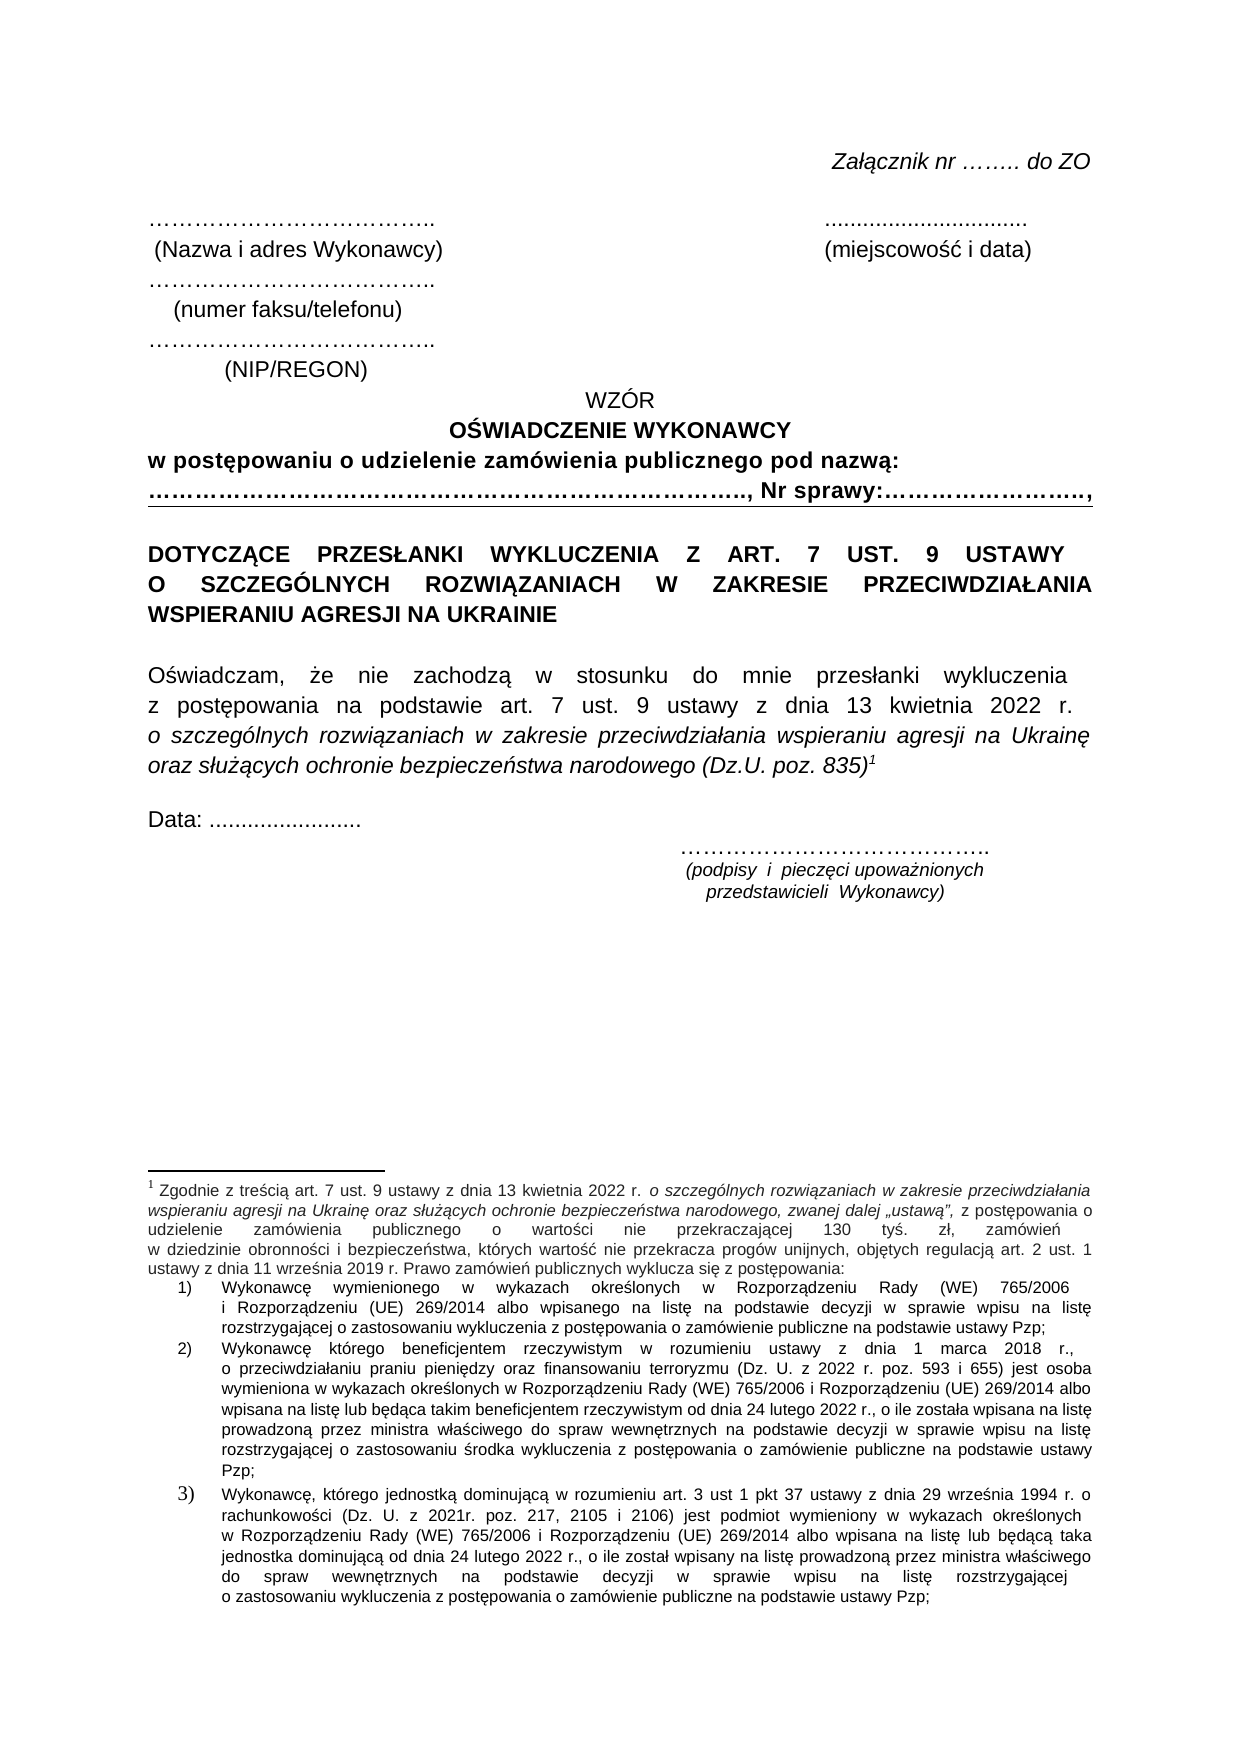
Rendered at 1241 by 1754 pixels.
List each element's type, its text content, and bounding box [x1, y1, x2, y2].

title ………………………………………………………………….., Nr sprawy:…………………….., [148, 477, 1093, 506]
text ……………………………….. [148, 266, 1093, 292]
text (numer faksu/telefonu) [148, 296, 1093, 322]
text ………………………………….. [148, 833, 1093, 859]
text DOTYCZĄCE PRZESŁANKI WYKLUCZENIA Z ART. 7 UST. 9 USTAWY O SZCZEGÓLNYCH ROZWIĄZANIACH W ZAKRESIE PRZECIWDZIAŁANIA WSPIERANIU AGRESJI NA UKRAINIE [148, 541, 1093, 627]
text OŚWIADCZENIE WYKONAWCY [148, 417, 1093, 443]
text (Nazwa i adres Wykonawcy) (miejscowość i data) [148, 236, 1093, 262]
text Oświadczam, że nie zachodzą w stosunku do mnie przesłanki wykluczenia z postępowania na podstawie art. 7 ust. 9 ustawy z dnia 13 kwietnia 2022 r. o szczególnych rozwiązaniach w zakresie przeciwdziałania wspieraniu agresji na Ukrainę oraz służących ochronie bezpieczeństwa narodowego (Dz.U. poz. 835) [148, 662, 1093, 778]
text Data: ........................ [148, 806, 1093, 833]
text Załącznik nr …….. do ZO [516, 148, 1093, 174]
text ……………………………….. ................................ [148, 205, 1093, 232]
text (podpisy i pieczęci upoważnionych [148, 859, 1093, 881]
text WZÓR [148, 387, 1093, 413]
text przedstawicieli Wykonawcy) [664, 881, 1093, 902]
text (NIP/REGON) [148, 356, 1093, 383]
text ……………………………….. [148, 326, 1093, 352]
title w postępowaniu o udzielenie zamówienia publicznego pod nazwą: [148, 447, 1093, 473]
